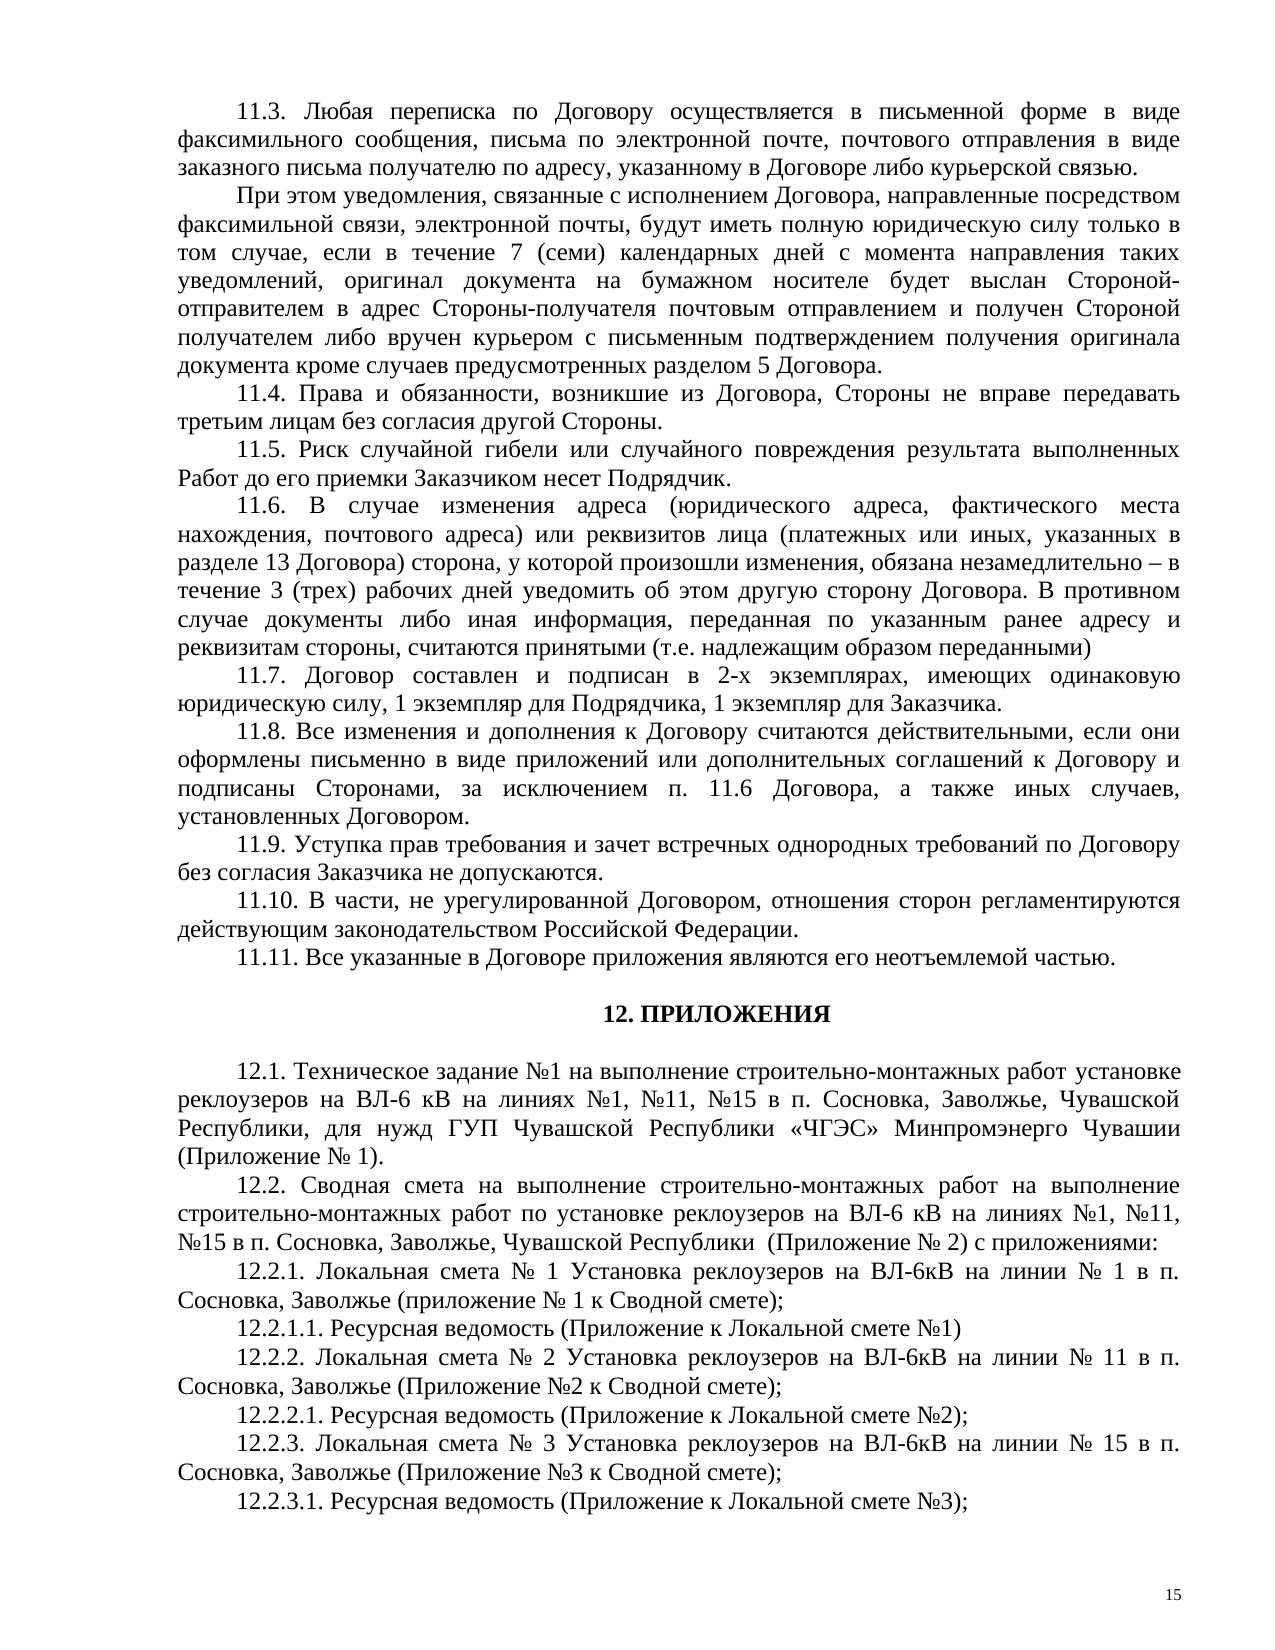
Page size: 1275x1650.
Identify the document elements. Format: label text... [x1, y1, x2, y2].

text 12.2.2.1. Ресурсная ведомость (Приложение к Локальной смете №2); [177, 1400, 1181, 1428]
text 12.2.3.1. Ресурсная ведомость (Приложение к Локальной смете №3); [177, 1486, 1181, 1515]
text 11.9. Уступка прав требования и зачет встречных однородных требований по Договору без согласия Заказчика не допускаются. [177, 830, 1181, 886]
text 12.2.3. Локальная смета № 3 Установка реклоузеров на ВЛ-6кВ на линии № 15 в п. Сосновка, Заволжье (Приложение №3 к Сводной смете); [177, 1428, 1181, 1486]
text 11.8. Все изменения и дополнения к Договору считаются действительными, если они оформлены письменно в виде приложений или дополнительных соглашений к Договору и подписаны Сторонами, за исключением п. 11.6 Договора, а также иных случаев, установленных Договором. [177, 717, 1181, 830]
text 12.2.1. Локальная смета № 1 Установка реклоузеров на ВЛ-6кВ на линии № 1 в п. Сосновка, Заволжье (приложение № 1 к Сводной смете); [177, 1256, 1181, 1313]
text 11.11. Все указанные в Договоре приложения являются его неотъемлемой частью. [177, 942, 1181, 971]
text 12.2.2. Локальная смета № 2 Установка реклоузеров на ВЛ-6кВ на линии № 11 в п. Сосновка, Заволжье (Приложение №2 к Сводной смете); [177, 1342, 1181, 1400]
text 11.6. В случае изменения адреса (юридического адреса, фактического места нахождения, почтового адреса) или реквизитов лица (платежных или иных, указанных в разделе 13 Договора) сторона, у которой произошли изменения, обязана незамедлительно – в течение 3 (трех) рабочих дней уведомить об этом другую сторону Договора. В противном случае документы либо иная информация, переданная по указанным ранее адресу и реквизитам стороны, считаются принятыми (т.е. надлежащим образом переданными) [177, 491, 1181, 661]
text 12.2.1.1. Ресурсная ведомость (Приложение к Локальной смете №1) [177, 1313, 1181, 1342]
text 11.5. Риск случайной гибели или случайного повреждения результата выполненных Работ до его приемки Заказчиком несет Подрядчик. [177, 435, 1181, 491]
text 11.7. Договор составлен и подписан в 2-х экземплярах, имеющих одинаковую юридическую силу, 1 экземпляр для Подрядчика, 1 экземпляр для Заказчика. [177, 661, 1181, 717]
text 11.4. Права и обязанности, возникшие из Договора, Стороны не вправе передавать третьим лицам без согласия другой Стороны. [177, 379, 1181, 435]
text 11.10. В части, не урегулированной Договором, отношения сторон регламентируются действующим законодательством Российской Федерации. [177, 886, 1181, 942]
text 12.1. Техническое задание №1 на выполнение строительно-монтажных работ установке реклоузеров на ВЛ-6 кВ на линиях №1, №11, №15 в п. Сосновка, Заволжье, Чувашской Республики, для нужд ГУП Чувашской Республики «ЧГЭС» Минпромэнерго Чувашии (Приложение № 1). [177, 1057, 1181, 1170]
text 12.2. Сводная смета на выполнение строительно-монтажных работ на выполнение строительно-монтажных работ по установке реклоузеров на ВЛ-6 кВ на линиях №1, №11, №15 в п. Сосновка, Заволжье, Чувашской Республики (Приложение № 2) с приложениями: [177, 1170, 1181, 1256]
text При этом уведомления, связанные с исполнением Договора, направленные посредством факсимильной связи, электронной почты, будут иметь полную юридическую силу только в том случае, если в течение 7 (семи) календарных дней с момента направления таких уведомлений, оригинал документа на бумажном носителе будет выслан Стороной-отправителем в адрес Стороны-получателя почтовым отправлением и получен Стороной получателем либо вручен курьером с письменным подтверждением получения оригинала документа кроме случаев предусмотренных разделом 5 Договора. [177, 181, 1181, 379]
text 11.3. Любая переписка по Договору осуществляется в письменной форме в виде факсимильного сообщения, письма по электронной почте, почтового отправления в виде заказного письма получателю по адресу, указанному в Договоре либо курьерской связью. [177, 97, 1181, 181]
list ПРИЛОЖЕНИЯ [252, 999, 1181, 1028]
